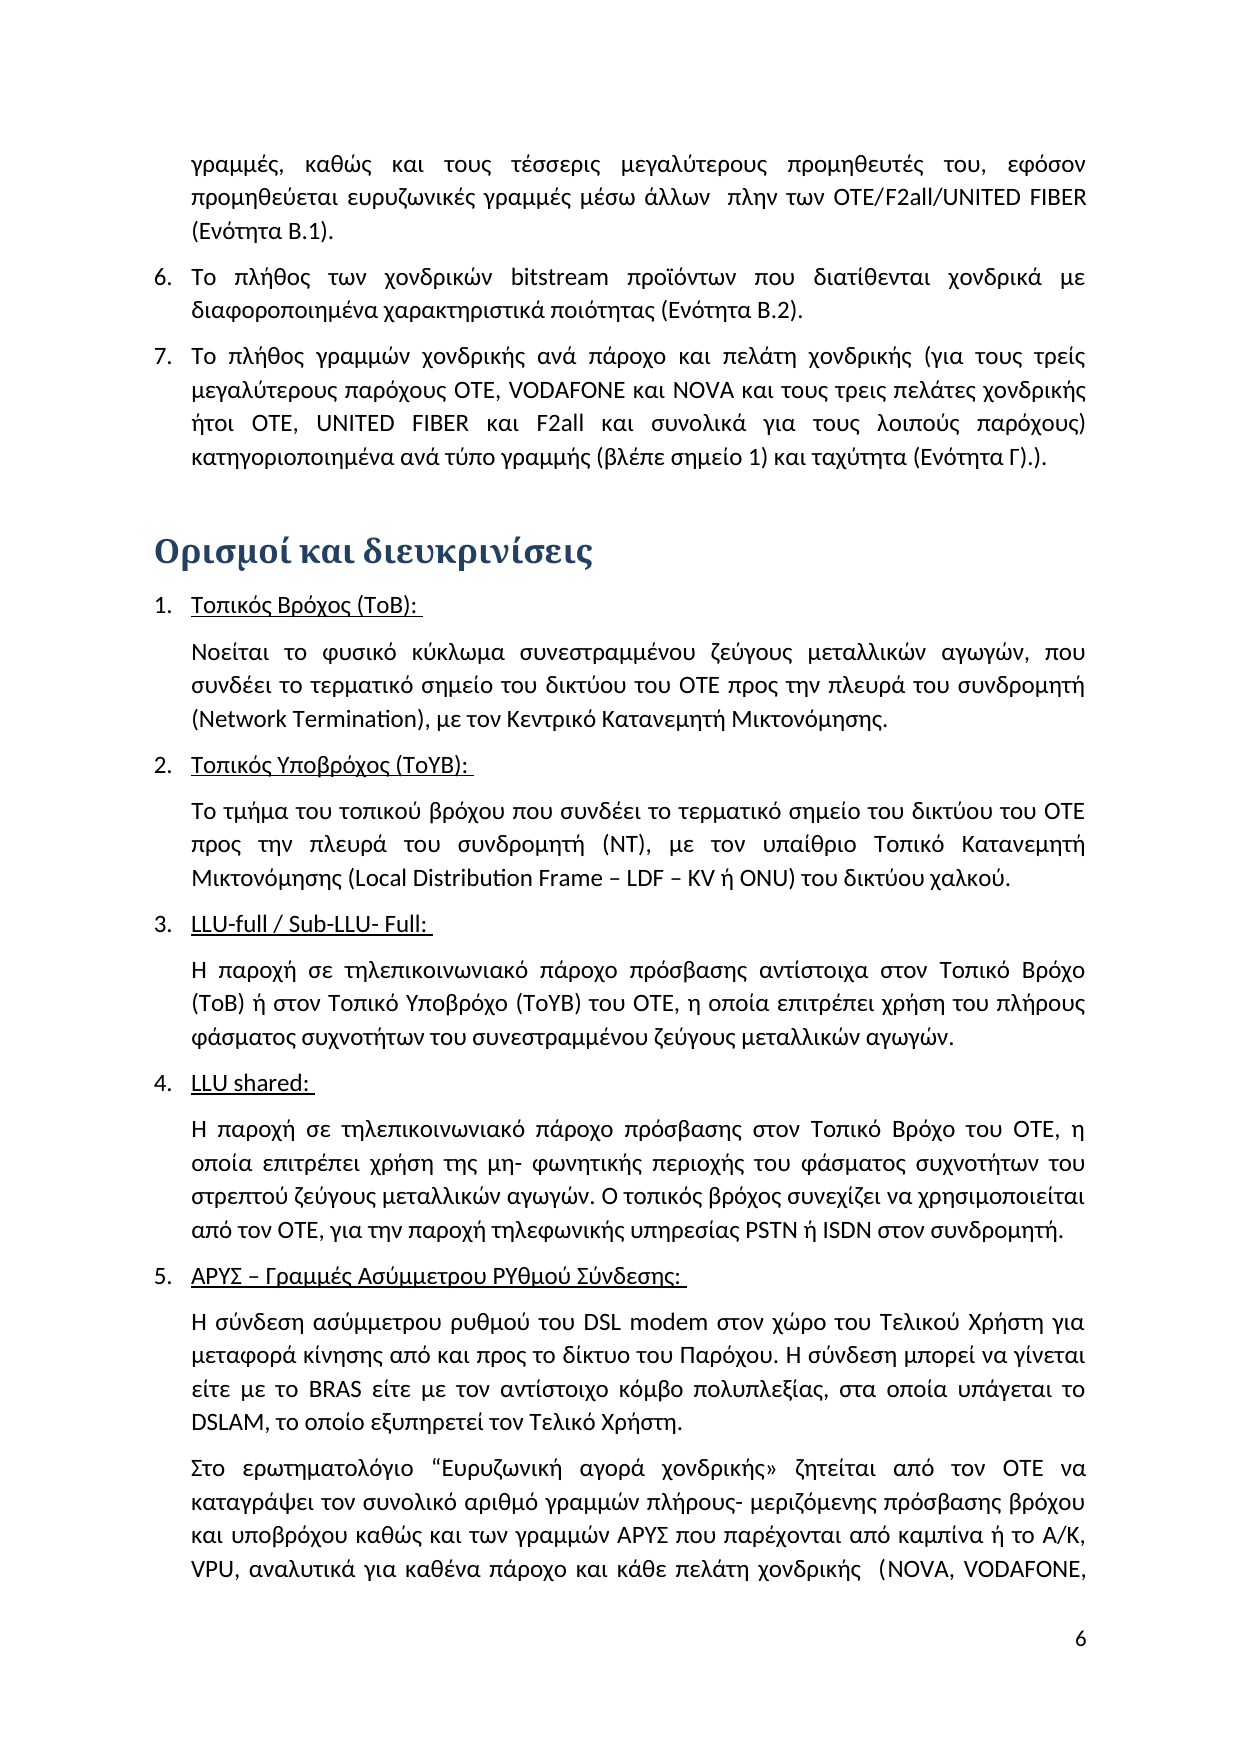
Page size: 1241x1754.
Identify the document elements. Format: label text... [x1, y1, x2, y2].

list Το πλήθος γραμμών χονδρικής ανά πάροχο και πελάτη χονδρικής (για τους τρείς μεγαλύτερους παρόχους OTE, VODAFONE και NOVA και τους τρεις πελάτες χονδρικής ήτοι ΟΤΕ, UNITED FIBER και F2all και συνολικά για τους λοιπούς παρόχους) κατηγοριοποιημένα ανά τύπο γραμμής (βλέπε σημείο 1) και ταχύτητα (Ενότητα Γ).). [153, 340, 1087, 472]
text Η παροχή σε τηλεπικοινωνιακό πάροχο πρόσβασης αντίστοιχα στον Τοπικό Βρόχο (ΤοΒ) ή στον Τοπικό Υποβρόχο (ΤοΥΒ) του ΟΤΕ, η οποία επιτρέπει χρήση του πλήρους φάσματος συχνοτήτων του συνεστραμμένου ζεύγους μεταλλικών αγωγών. [191, 954, 1087, 1052]
list Τοπικός Υποβρόχος (ToYB): [153, 749, 1087, 779]
list Τοπικός Βρόχος (ToB): [153, 590, 1087, 620]
text Το τμήμα του τοπικού βρόχου που συνδέει το τερματικό σημείο του δικτύου του ΟΤΕ προς την πλευρά του συνδρομητή (NT), με τον υπαίθριο Τοπικό Κατανεμητή Μικτονόμησης (Local Distribution Frame – LDF – KV ή ONU) του δικτύου χαλκού. [191, 795, 1087, 892]
text Νοείται το φυσικό κύκλωμα συνεστραμμένου ζεύγους μεταλλικών αγωγών, που συνδέει το τερματικό σημείο του δικτύου του ΟΤΕ προς την πλευρά του συνδρομητή (Network Termination), με τον Κεντρικό Κατανεμητή Μικτονόμησης. [191, 636, 1087, 733]
subtitle Ορισμοί και διευκρινίσεις [153, 533, 1087, 571]
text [191, 1453, 1087, 1584]
text Η παροχή σε τηλεπικοινωνιακό πάροχο πρόσβασης στον Τοπικό Βρόχο του ΟΤΕ, η οποία επιτρέπει χρήση της μη- φωνητικής περιοχής του φάσματος συχνοτήτων του στρεπτού ζεύγους μεταλλικών αγωγών. Ο τοπικός βρόχος συνεχίζει να χρησιμοποιείται από τον ΟΤΕ, για την παροχή τηλεφωνικής υπηρεσίας PSTN ή ISDN στον συνδρομητή. [191, 1113, 1087, 1244]
text Η σύνδεση ασύμμετρου ρυθμού του DSL modem στον χώρο του Τελικού Χρήστη για μεταφορά κίνησης από και προς το δίκτυο του Παρόχου. Η σύνδεση μπορεί να γίνεται είτε µε το BRAS είτε με τον αντίστοιχο κόμβο πολυπλεξίας, στα οποία υπάγεται το DSLAM, το οποίο εξυπηρετεί τον Τελικό Χρήστη. [191, 1306, 1087, 1437]
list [153, 148, 1087, 245]
list Το πλήθος των χονδρικών bitstream προϊόντων που διατίθενται χονδρικά με διαφοροποιημένα χαρακτηριστικά ποιότητας (Ενότητα Β.2). [153, 261, 1087, 325]
list LLU-full / Sub-LLU- Full: [153, 908, 1087, 938]
list LLU shared: [153, 1067, 1087, 1098]
list ΑΡΥΣ – Γραμμές Ασύμμετρου ΡΥθμού Σύνδεσης: [153, 1260, 1087, 1290]
